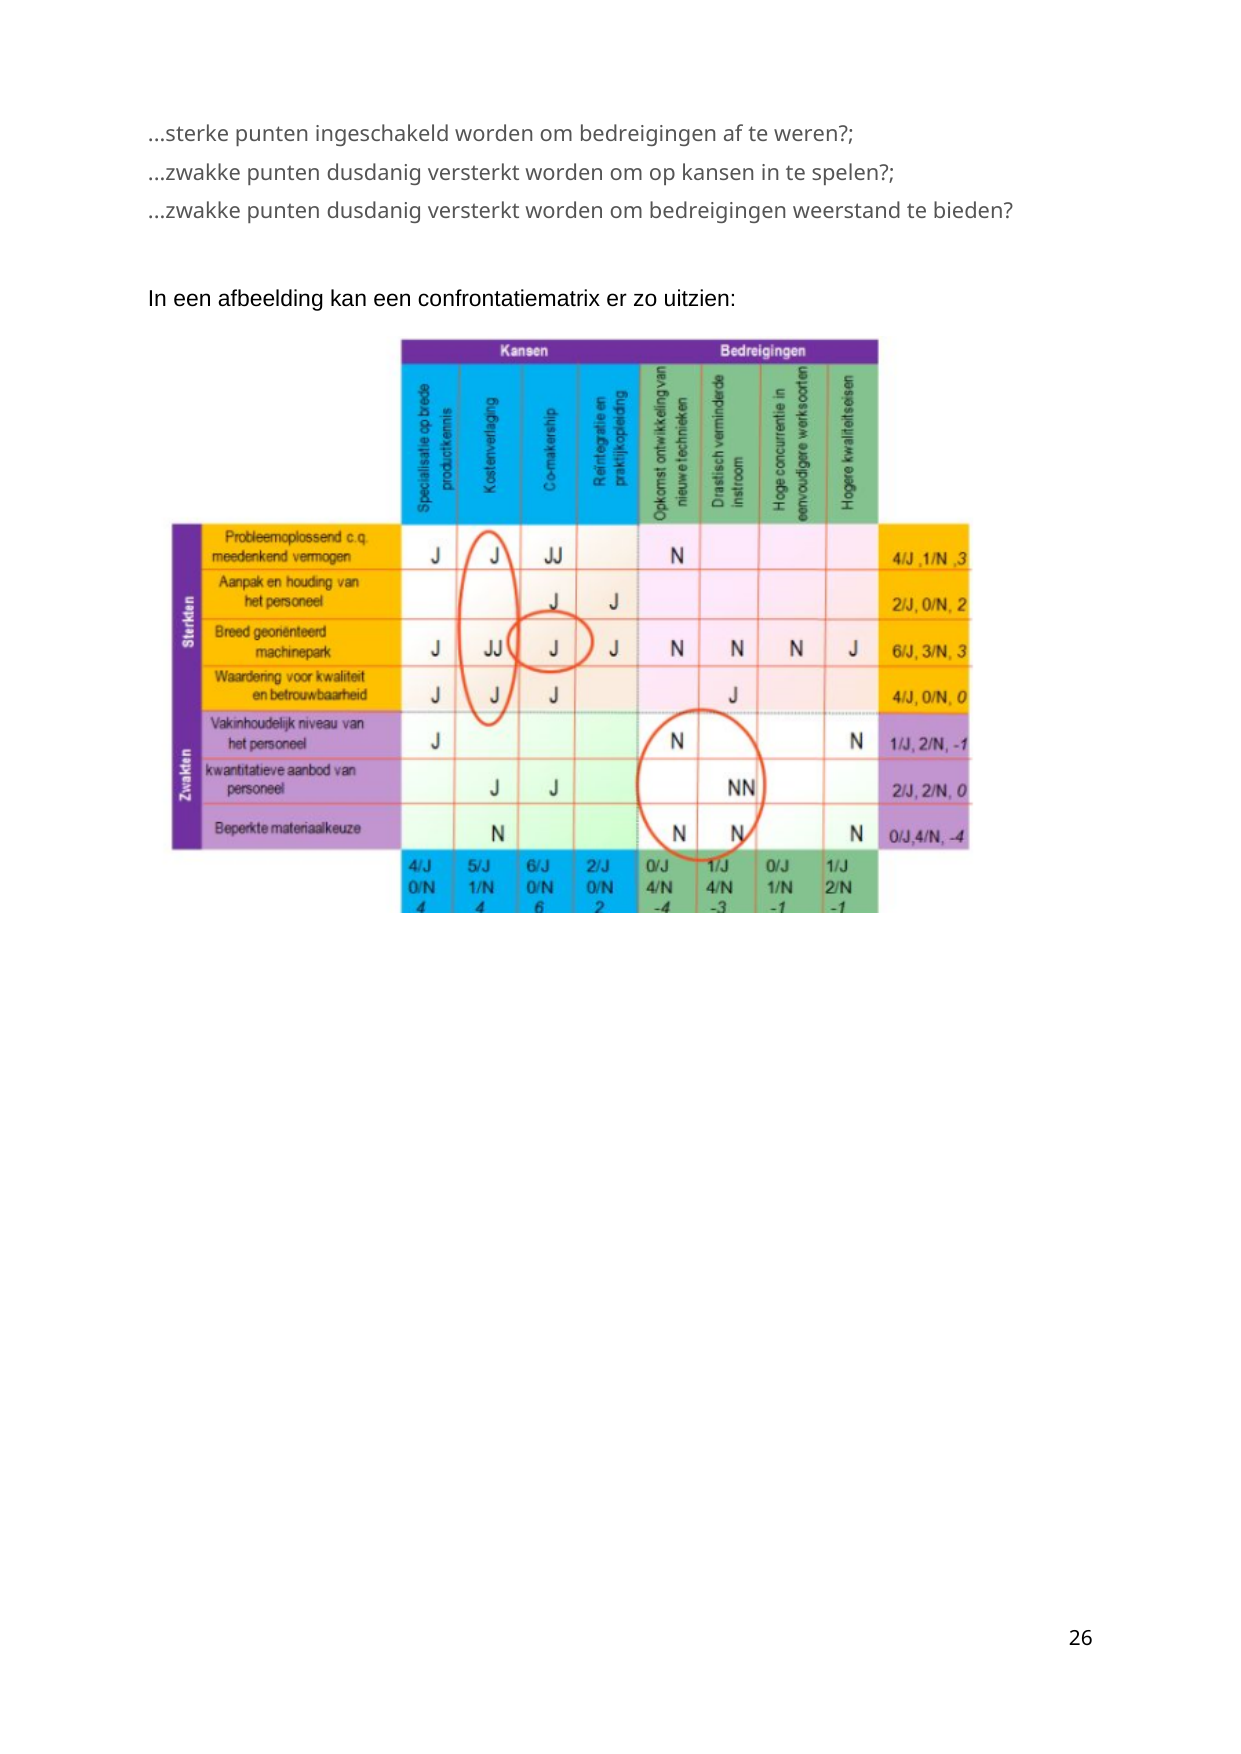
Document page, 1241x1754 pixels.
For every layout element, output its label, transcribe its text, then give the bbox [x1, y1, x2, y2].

picture [147, 336, 974, 913]
picture [607, 884, 614, 890]
picture [591, 862, 596, 871]
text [148, 118, 1092, 225]
text In een afbeelding kan een confrontatiematrix er zo uitzien: [148, 285, 1092, 311]
